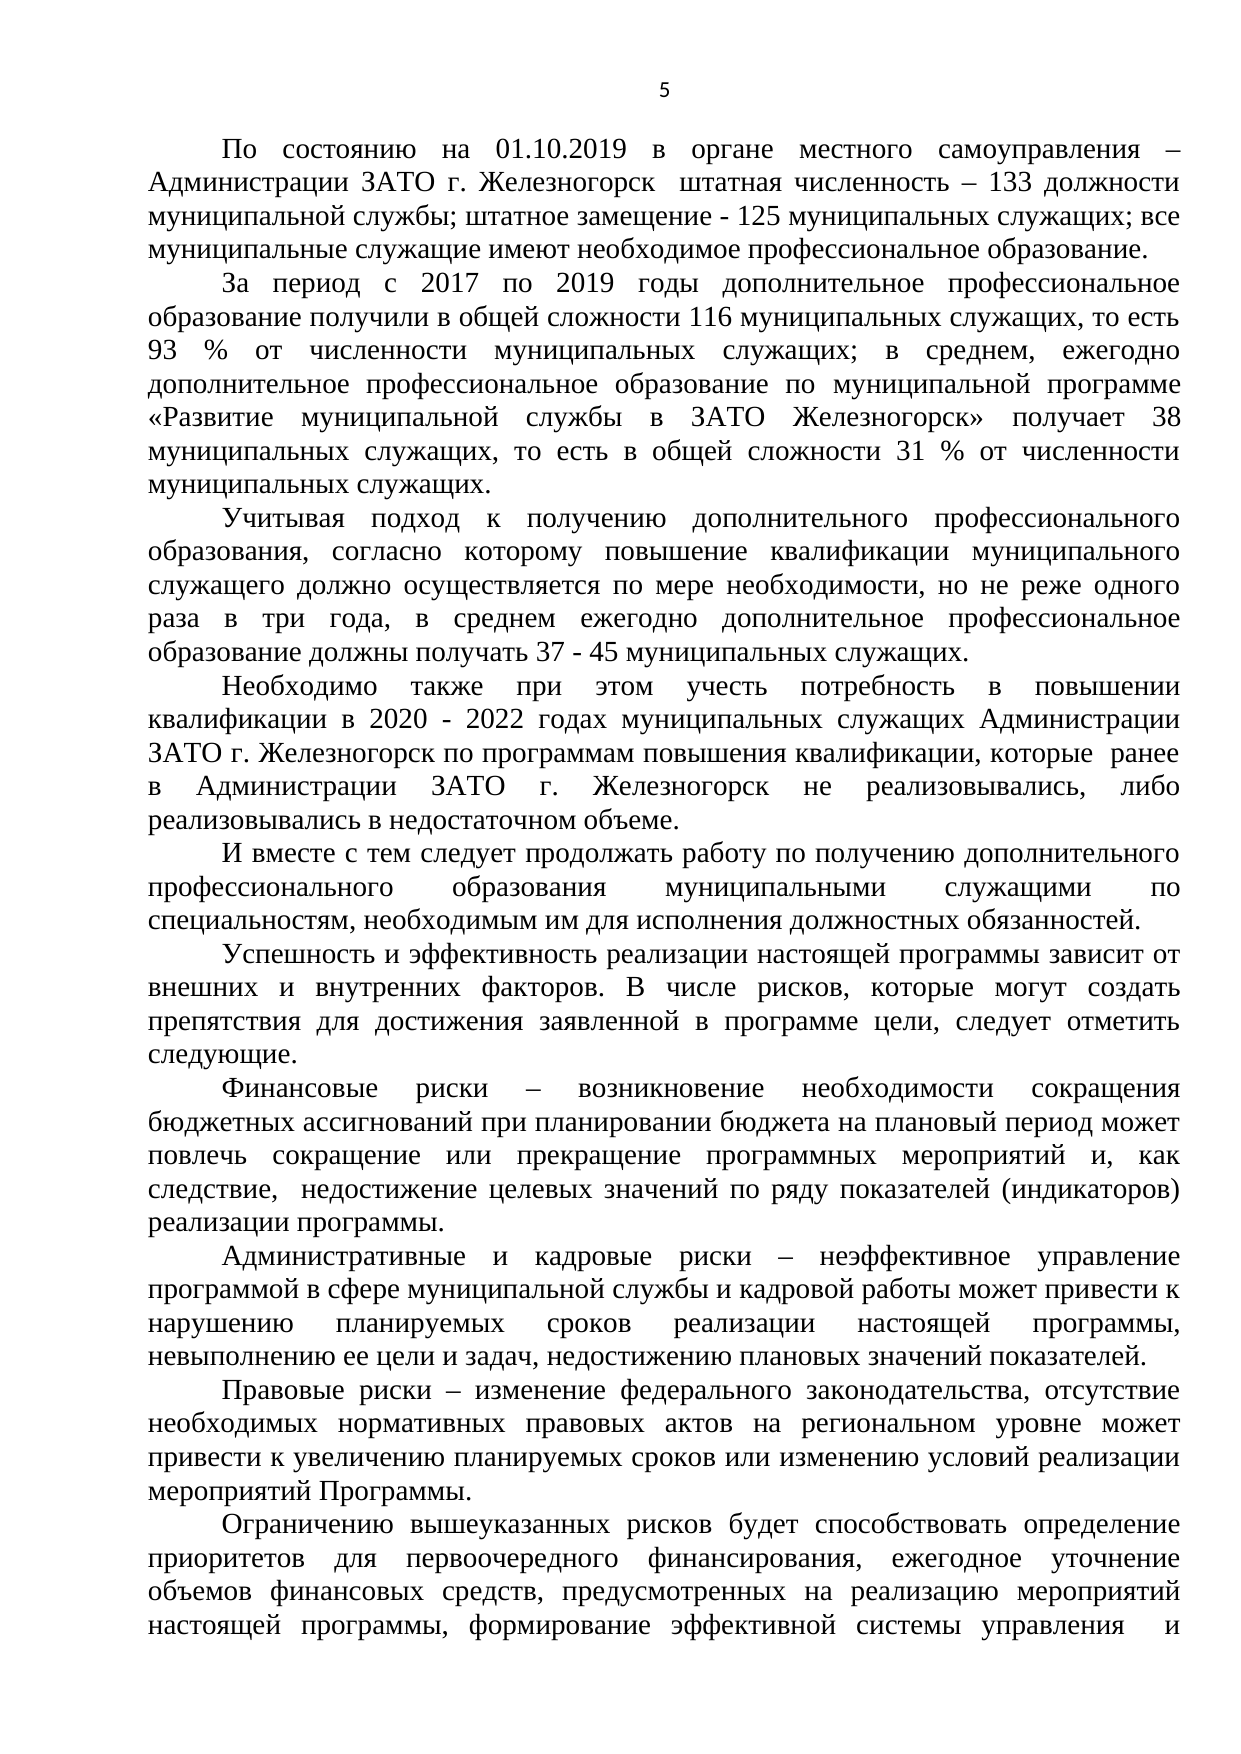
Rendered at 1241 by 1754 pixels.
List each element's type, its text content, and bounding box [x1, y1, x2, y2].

text И вместе с тем следует продолжать работу по получению дополнительного профессионального образования муниципальными служащими по специальностям, необходимым им для исполнения должностных обязанностей. [148, 835, 1181, 936]
text Административные и кадровые риски – неэффективное управление программой в сфере муниципальной службы и кадровой работы может привести к нарушению планируемых сроков реализации настоящей программы, невыполнению ее цели и задач, недостижению плановых значений показателей. [148, 1238, 1181, 1372]
text Правовые риски – изменение федерального законодательства, отсутствие необходимых нормативных правовых актов на региональном уровне может привести к увеличению планируемых сроков или изменению условий реализации мероприятий Программы. [148, 1372, 1181, 1506]
text За период с 2017 по 2019 годы дополнительное профессиональное образование получили в общей сложности 116 муниципальных служащих, то есть 93 % от численности муниципальных служащих; в среднем, ежегодно дополнительное профессиональное образование по муниципальной программе «Развитие муниципальной службы в ЗАТО Железногорск» получает 38 муниципальных служащих, то есть в общей сложности 31 % от численности муниципальных служащих. [148, 265, 1181, 500]
text Успешность и эффективность реализации настоящей программы зависит от внешних и внутренних факторов. В числе рисков, которые могут создать препятствия для достижения заявленной в программе цели, следует отметить следующие. [148, 936, 1181, 1070]
text По состоянию на 01.10.2019 в органе местного самоуправления – Администрации ЗАТО г. Железногорск штатная численность – 133 должности муниципальной службы; штатное замещение - 125 муниципальных служащих; все муниципальные служащие имеют необходимое профессиональное образование. [148, 131, 1181, 265]
text Финансовые риски – возникновение необходимости сокращения бюджетных ассигнований при планировании бюджета на плановый период может повлечь сокращение или прекращение программных мероприятий и, как следствие, недостижение целевых значений по ряду показателей (индикаторов) реализации программы. [148, 1070, 1181, 1238]
text Необходимо также при этом учесть потребность в повышении квалификации в 2020 - 2022 годах муниципальных служащих Администрации ЗАТО г. Железногорск по программам повышения квалификации, которые ранее в Администрации ЗАТО г. Железногорск не реализовывались, либо реализовывались в недостаточном объеме. [148, 668, 1181, 835]
text Учитывая подход к получению дополнительного профессионального образования, согласно которому повышение квалификации муниципального служащего должно осуществляется по мере необходимости, но не реже одного раза в три года, в среднем ежегодно дополнительное профессиональное образование должны получать 37 - 45 муниципальных служащих. [148, 500, 1181, 668]
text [148, 1506, 1181, 1640]
